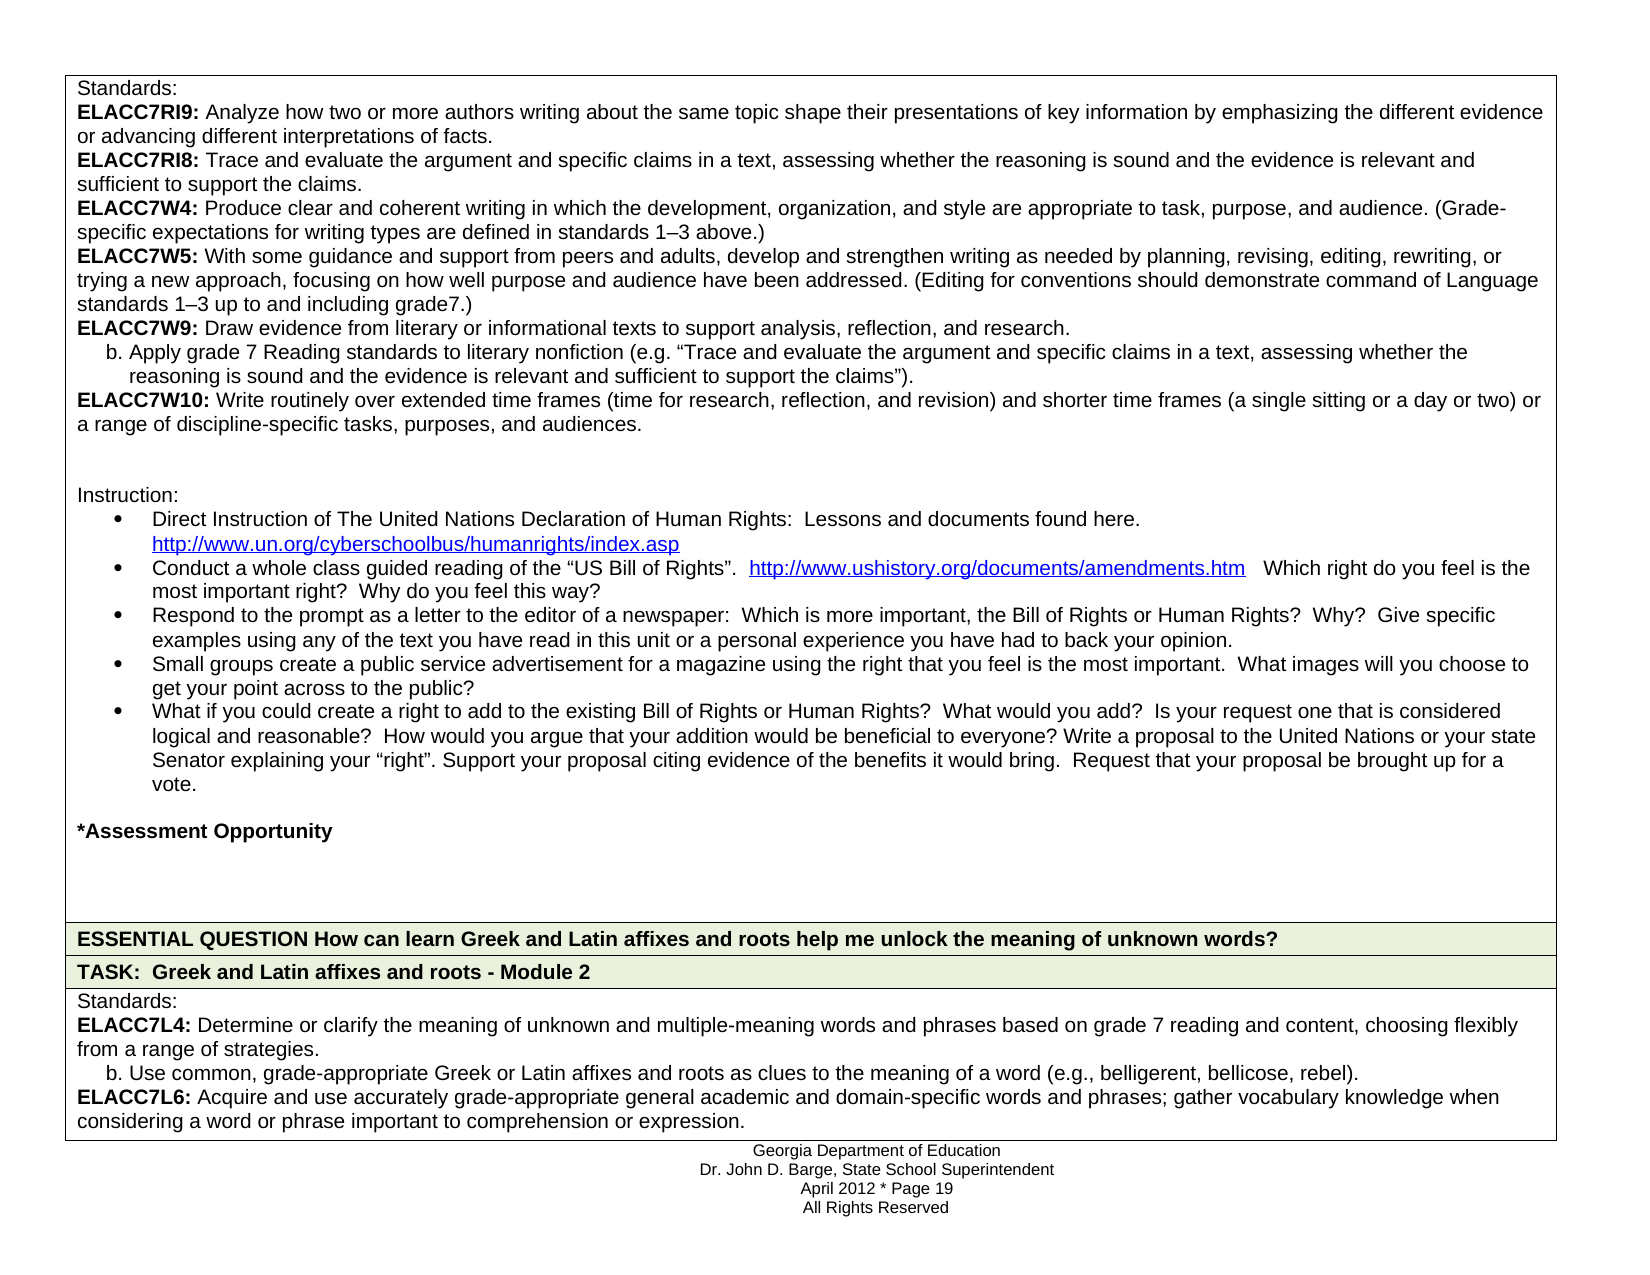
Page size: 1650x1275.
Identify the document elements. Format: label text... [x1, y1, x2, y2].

table_cell TASK: Greek and Latin affixes and roots - Module 2 [66, 956, 1556, 988]
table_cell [66, 989, 1556, 1140]
table_cell ESSENTIAL QUESTION How can learn Greek and Latin affixes and roots help me unlock the meaning of unknown words? [66, 923, 1556, 955]
